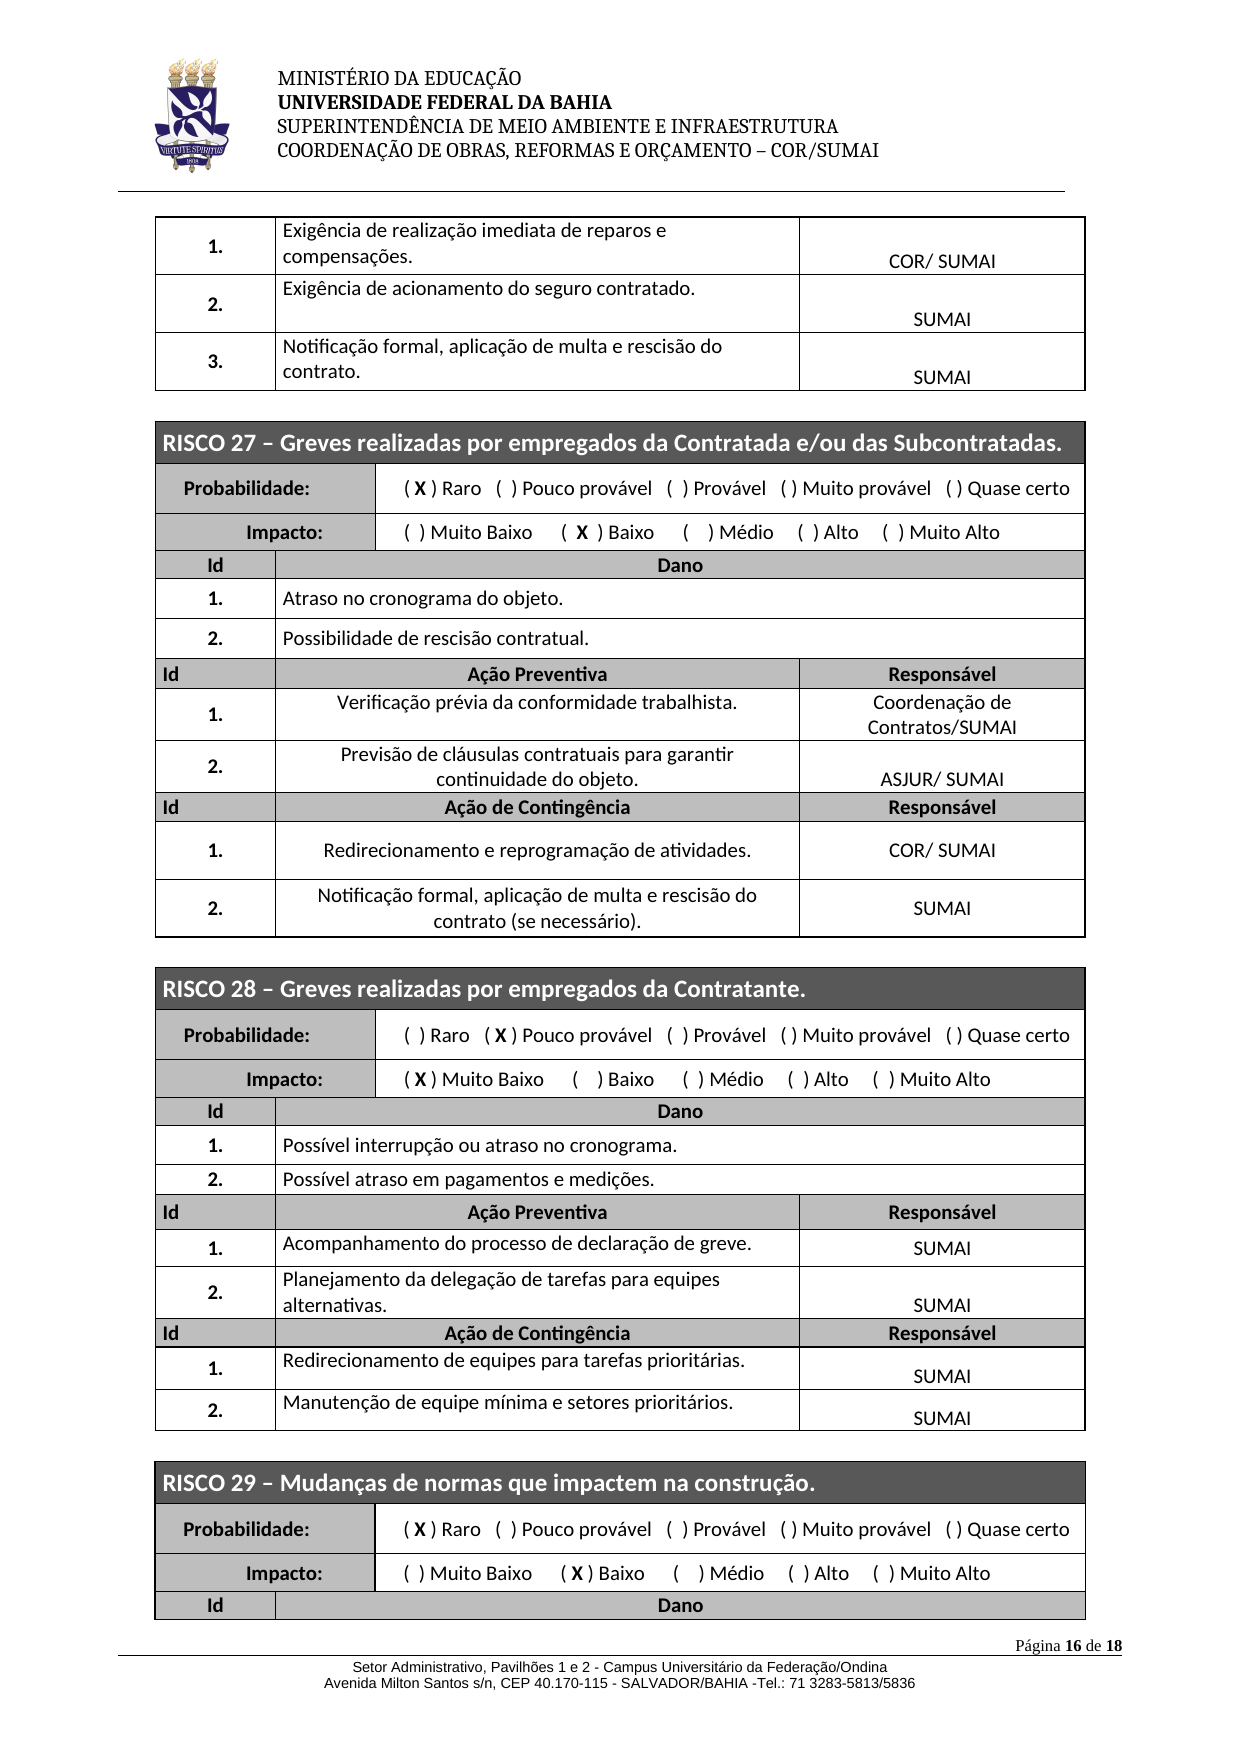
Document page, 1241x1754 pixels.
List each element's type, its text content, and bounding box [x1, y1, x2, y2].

table_cell 1. [156, 579, 275, 617]
table_cell SUMAI [800, 333, 1084, 390]
table_cell Manutenção de equipe mínima e setores prioritários. [276, 1390, 799, 1430]
table_cell Responsável [800, 793, 1084, 821]
table_cell Verificação prévia da conformidade trabalhista. [276, 689, 799, 740]
table_cell Ação de Contingência [276, 1319, 799, 1346]
table_cell 1. [156, 689, 275, 740]
table_cell Atraso no cronograma do objeto. [276, 579, 1084, 617]
table_cell ( X ) Muito Baixo ( ) Baixo ( ) Médio ( ) Alto ( ) Muito Alto [376, 1060, 1084, 1097]
table_cell Responsável [800, 1195, 1084, 1229]
table_cell 2. [156, 1165, 275, 1194]
table_header RISCO 29 – Mudanças de normas que impactem na construção. [156, 1462, 1085, 1503]
table_cell Probabilidade: [156, 1504, 374, 1553]
table_cell Id [156, 1319, 275, 1346]
table_cell 1. [156, 218, 275, 274]
table_cell SUMAI [800, 1267, 1084, 1317]
table_cell 2. [156, 619, 275, 658]
table_cell ( X ) Raro ( ) Pouco provável ( ) Provável ( ) Muito provável ( ) Quase certo [376, 464, 1084, 513]
table_cell Possível interrupção ou atraso no cronograma. [276, 1126, 1084, 1164]
table_cell Responsável [800, 659, 1084, 688]
table_cell Notificação formal, aplicação de multa e rescisão do contrato (se necessário). [276, 880, 799, 936]
table_cell ASJUR/ SUMAI [800, 741, 1084, 792]
table_cell ( X ) Raro ( ) Pouco provável ( ) Provável ( ) Muito provável ( ) Quase certo [376, 1504, 1085, 1553]
table_cell Dano [276, 1592, 1085, 1619]
table_cell Id [156, 793, 275, 821]
table_cell COR/ SUMAI [800, 218, 1084, 274]
table_cell Coordenação de Contratos/SUMAI [800, 689, 1084, 740]
table_cell Ação de Contingência [276, 793, 799, 821]
table_cell Id [156, 1195, 275, 1229]
table_cell SUMAI [800, 1230, 1084, 1266]
table_cell 1. [156, 1230, 275, 1266]
table_cell Exigência de realização imediata de reparos e compensações. [276, 218, 799, 274]
table_cell Redirecionamento de equipes para tarefas prioritárias. [276, 1348, 799, 1388]
table_cell Redirecionamento e reprogramação de atividades. [276, 822, 799, 878]
table_cell 2. [156, 1267, 275, 1317]
table_cell Responsável [800, 1319, 1084, 1346]
table_cell Id [156, 551, 275, 578]
picture [154, 57, 230, 173]
table_cell SUMAI [800, 1390, 1084, 1430]
table_cell SUMAI [800, 275, 1084, 332]
table_cell Planejamento da delegação de tarefas para equipes alternativas. [276, 1267, 799, 1317]
table_cell Possível atraso em pagamentos e medições. [276, 1165, 1084, 1194]
table_cell 2. [156, 741, 275, 792]
table_cell 1. [156, 822, 275, 878]
table_cell Impacto: [156, 514, 375, 550]
table_cell Previsão de cláusulas contratuais para garantir continuidade do objeto. [276, 741, 799, 792]
table_cell 2. [156, 1390, 275, 1430]
table_cell Id [156, 1098, 275, 1125]
table_header RISCO 28 – Greves realizadas por empregados da Contratante. [156, 968, 1084, 1009]
table_cell SUMAI [800, 880, 1084, 936]
table_cell ( ) Muito Baixo ( X ) Baixo ( ) Médio ( ) Alto ( ) Muito Alto [376, 1554, 1085, 1591]
table_cell ( ) Raro ( X ) Pouco provável ( ) Provável ( ) Muito provável ( ) Quase certo [376, 1010, 1084, 1059]
table_cell Probabilidade: [156, 464, 375, 513]
table_cell Ação Preventiva [276, 1195, 799, 1229]
table_cell 3. [156, 333, 275, 390]
table_cell 2. [156, 880, 275, 936]
table_cell Impacto: [156, 1060, 375, 1097]
table_cell SUMAI [800, 1348, 1084, 1388]
table_cell Acompanhamento do processo de declaração de greve. [276, 1230, 799, 1266]
table_cell ( ) Muito Baixo ( X ) Baixo ( ) Médio ( ) Alto ( ) Muito Alto [376, 514, 1084, 550]
table_cell Dano [276, 1098, 1084, 1125]
table_cell Probabilidade: [156, 1010, 375, 1059]
table_cell Possibilidade de rescisão contratual. [276, 619, 1084, 658]
table_cell Id [156, 659, 275, 688]
table_cell Dano [276, 551, 1084, 578]
table_cell COR/ SUMAI [800, 822, 1084, 878]
table_cell 2. [156, 275, 275, 332]
table_cell Ação Preventiva [276, 659, 799, 688]
table_cell 1. [156, 1126, 275, 1164]
table_cell Impacto: [156, 1554, 374, 1591]
table_cell Notificação formal, aplicação de multa e rescisão do contrato. [276, 333, 799, 390]
table_cell Exigência de acionamento do seguro contratado. [276, 275, 799, 332]
table_cell 1. [156, 1348, 275, 1388]
table_cell Id [156, 1592, 275, 1619]
table_header RISCO 27 – Greves realizadas por empregados da Contratada e/ou das Subcontratadas. [156, 422, 1084, 463]
